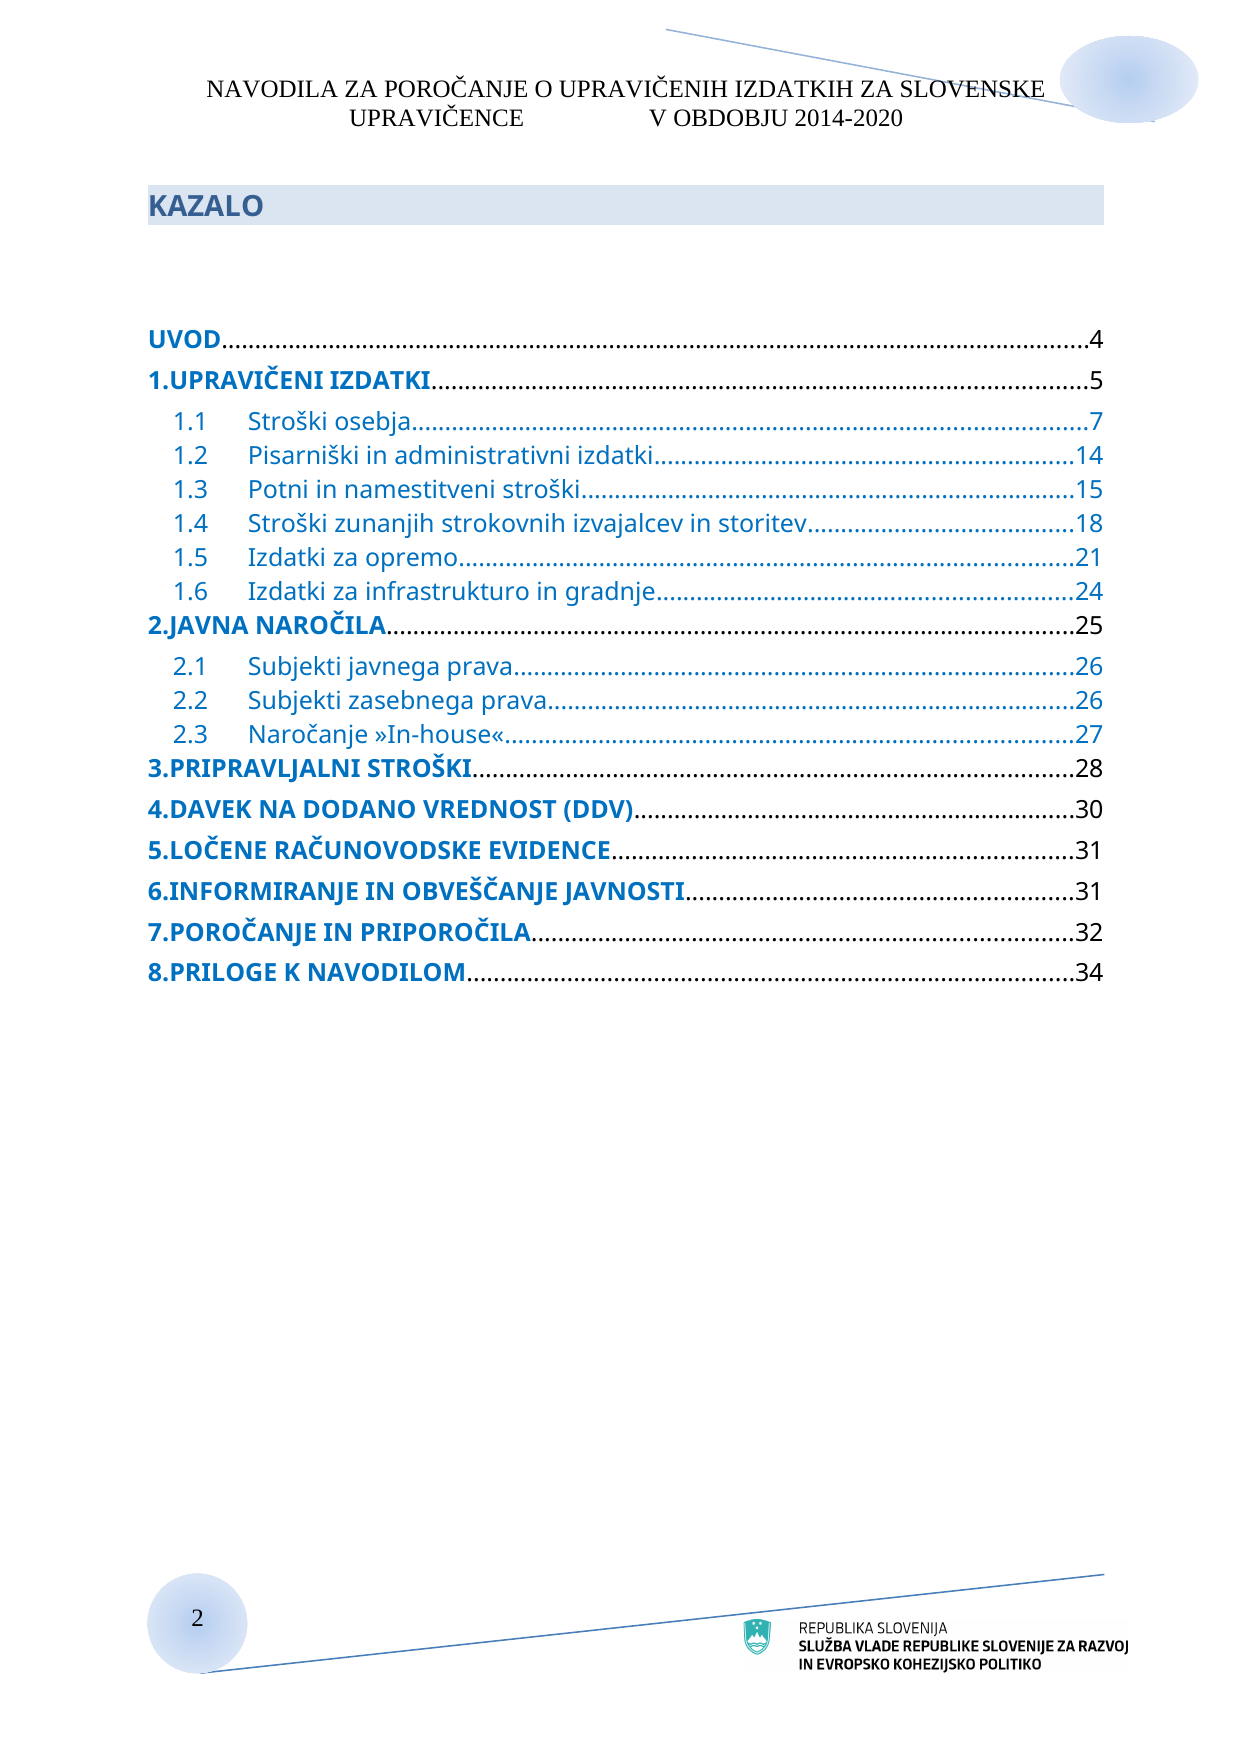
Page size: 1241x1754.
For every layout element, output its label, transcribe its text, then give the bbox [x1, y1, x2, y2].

text KAZALO [148, 185, 1104, 225]
picture [743, 1619, 1129, 1674]
